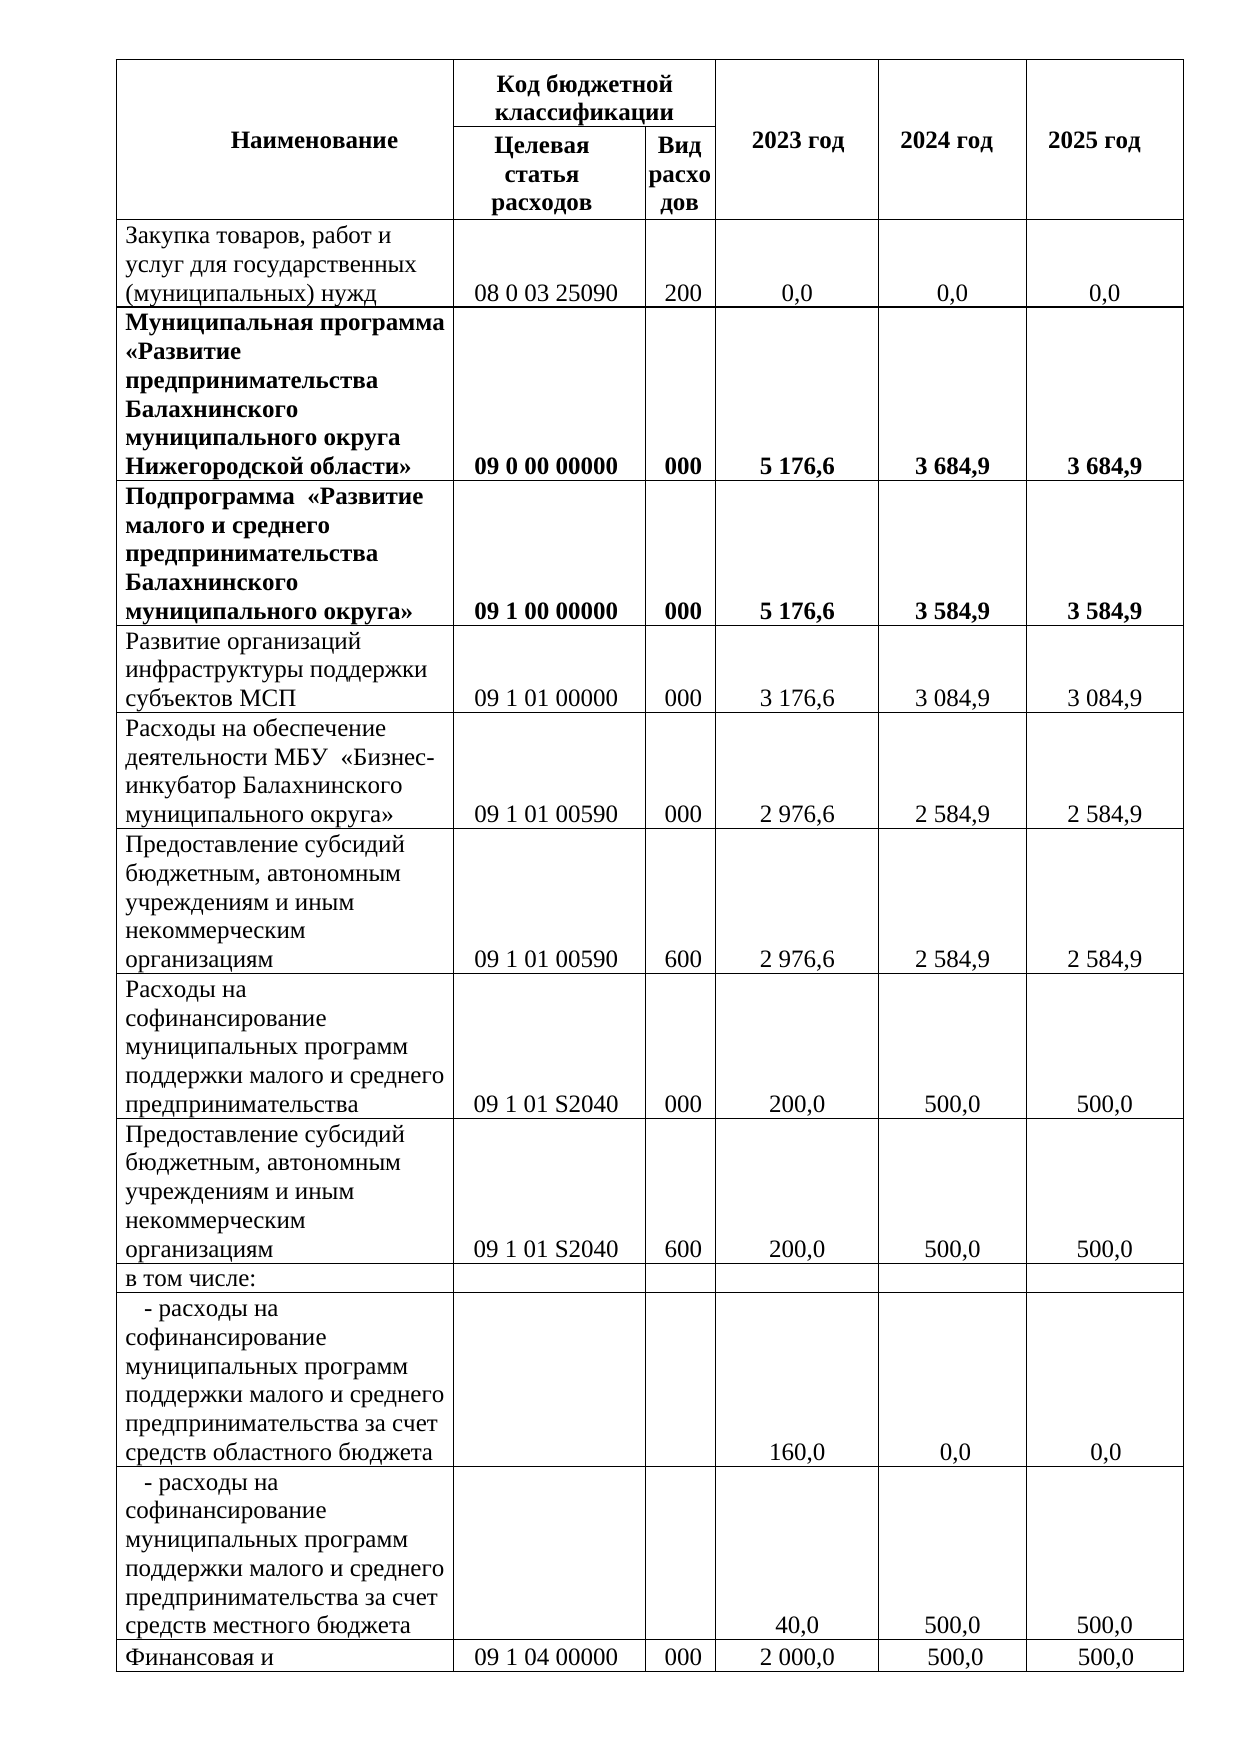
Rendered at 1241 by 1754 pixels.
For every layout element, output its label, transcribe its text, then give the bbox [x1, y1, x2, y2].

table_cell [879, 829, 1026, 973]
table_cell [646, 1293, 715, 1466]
table_header 2025 год [1027, 60, 1183, 219]
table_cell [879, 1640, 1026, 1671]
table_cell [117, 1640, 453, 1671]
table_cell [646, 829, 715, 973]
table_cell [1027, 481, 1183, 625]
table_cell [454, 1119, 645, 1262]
table_header 2023 год [716, 60, 878, 219]
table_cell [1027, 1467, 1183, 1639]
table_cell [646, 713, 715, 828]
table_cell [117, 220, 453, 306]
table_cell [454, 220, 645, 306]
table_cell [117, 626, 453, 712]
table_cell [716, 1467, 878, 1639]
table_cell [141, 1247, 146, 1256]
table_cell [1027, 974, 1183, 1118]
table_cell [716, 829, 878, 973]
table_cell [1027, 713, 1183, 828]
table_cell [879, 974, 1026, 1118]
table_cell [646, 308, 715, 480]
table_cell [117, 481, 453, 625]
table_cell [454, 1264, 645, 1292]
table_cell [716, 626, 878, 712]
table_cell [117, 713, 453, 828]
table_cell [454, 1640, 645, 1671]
table_header Код бюджетной классификации [454, 60, 715, 126]
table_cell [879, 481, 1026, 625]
table_header 2024 год [879, 60, 1026, 219]
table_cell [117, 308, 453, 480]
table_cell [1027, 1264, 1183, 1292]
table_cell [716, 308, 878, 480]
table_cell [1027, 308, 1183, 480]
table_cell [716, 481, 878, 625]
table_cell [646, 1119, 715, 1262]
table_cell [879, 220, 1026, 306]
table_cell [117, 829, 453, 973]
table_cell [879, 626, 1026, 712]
table_cell Целевая статья расходов [454, 127, 645, 219]
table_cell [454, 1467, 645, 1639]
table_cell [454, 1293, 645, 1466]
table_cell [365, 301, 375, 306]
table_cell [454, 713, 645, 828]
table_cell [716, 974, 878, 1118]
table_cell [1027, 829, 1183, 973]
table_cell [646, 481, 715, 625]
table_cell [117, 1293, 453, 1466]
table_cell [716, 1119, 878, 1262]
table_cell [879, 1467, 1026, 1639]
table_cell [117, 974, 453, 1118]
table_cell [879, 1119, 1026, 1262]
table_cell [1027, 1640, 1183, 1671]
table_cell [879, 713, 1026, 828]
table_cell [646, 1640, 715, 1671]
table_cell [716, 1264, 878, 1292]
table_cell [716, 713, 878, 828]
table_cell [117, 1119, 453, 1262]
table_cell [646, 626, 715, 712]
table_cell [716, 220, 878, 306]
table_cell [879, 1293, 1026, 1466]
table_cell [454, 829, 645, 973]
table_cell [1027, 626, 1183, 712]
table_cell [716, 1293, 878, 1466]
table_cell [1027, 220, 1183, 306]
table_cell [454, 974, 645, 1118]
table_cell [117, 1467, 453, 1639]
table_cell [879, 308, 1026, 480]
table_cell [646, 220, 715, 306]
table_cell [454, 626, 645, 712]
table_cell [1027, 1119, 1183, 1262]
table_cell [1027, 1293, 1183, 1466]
table_header Наименование [117, 60, 453, 219]
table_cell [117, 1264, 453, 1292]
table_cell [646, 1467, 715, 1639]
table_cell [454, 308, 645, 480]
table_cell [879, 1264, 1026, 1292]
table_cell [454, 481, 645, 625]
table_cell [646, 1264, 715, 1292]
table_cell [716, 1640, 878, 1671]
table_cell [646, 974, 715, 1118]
table_cell Вид расходов [646, 127, 715, 219]
